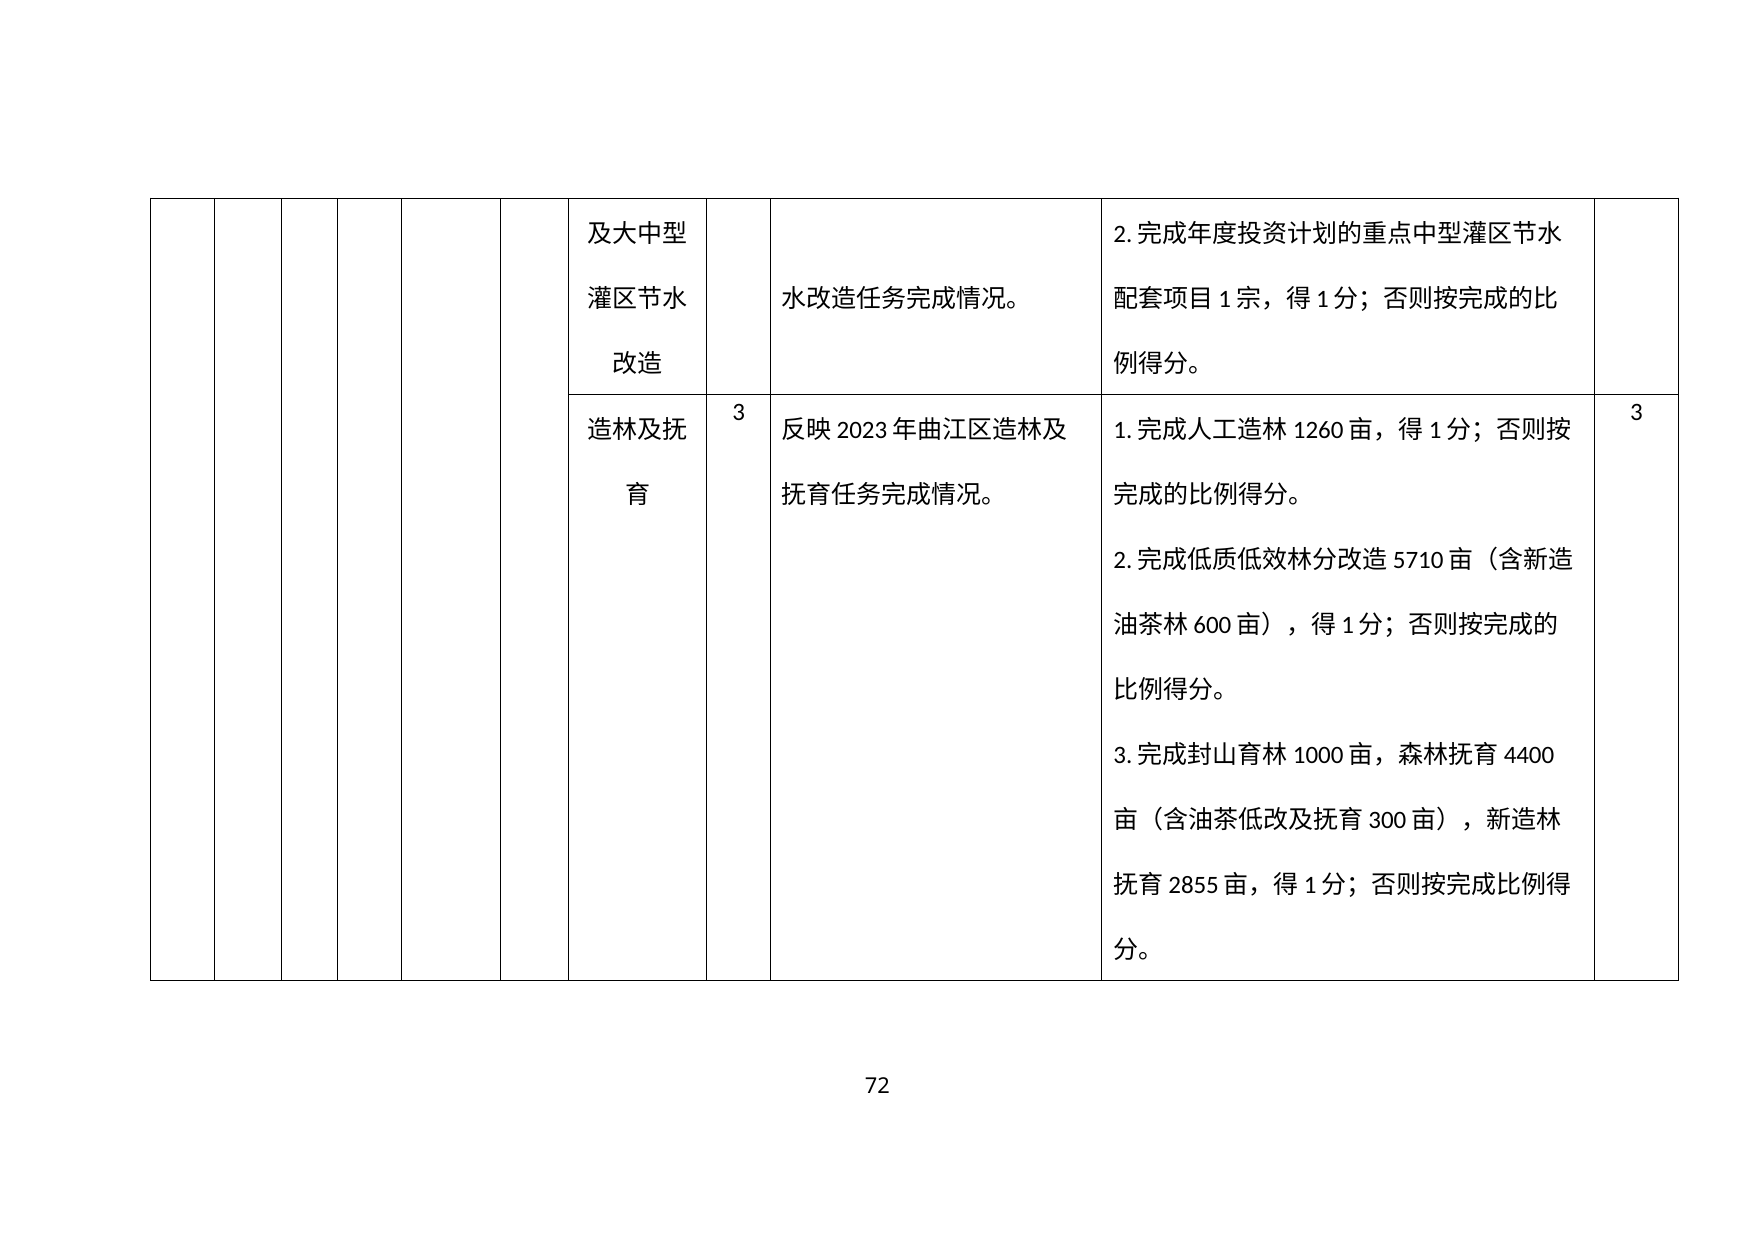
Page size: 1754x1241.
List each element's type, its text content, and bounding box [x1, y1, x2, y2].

table_cell 完成人工造林1260亩，得1分；否则按完成的比例得分。 完成低质低效林分改造5710亩（含新造油茶林600亩），得1分；否则按完成的比例得分。 完成封山育林1000亩，森林抚育4400亩（含油茶低改及抚育300亩），新造林抚育2855亩，得1分；否则按完成比例得分。 [1102, 395, 1594, 980]
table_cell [1102, 199, 1594, 394]
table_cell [771, 199, 1101, 394]
table_cell 3 [707, 395, 770, 980]
table_cell 2 [707, 199, 770, 394]
table_cell 2 [1595, 199, 1678, 394]
table_cell 农业水价综合改革及大中型灌区节水改造 [569, 199, 706, 394]
table_cell 反映2023年曲江区造林及抚育任务完成情况。 [771, 395, 1101, 980]
table_cell 造林及抚育 [569, 395, 706, 980]
table_cell 3 [1595, 395, 1678, 980]
